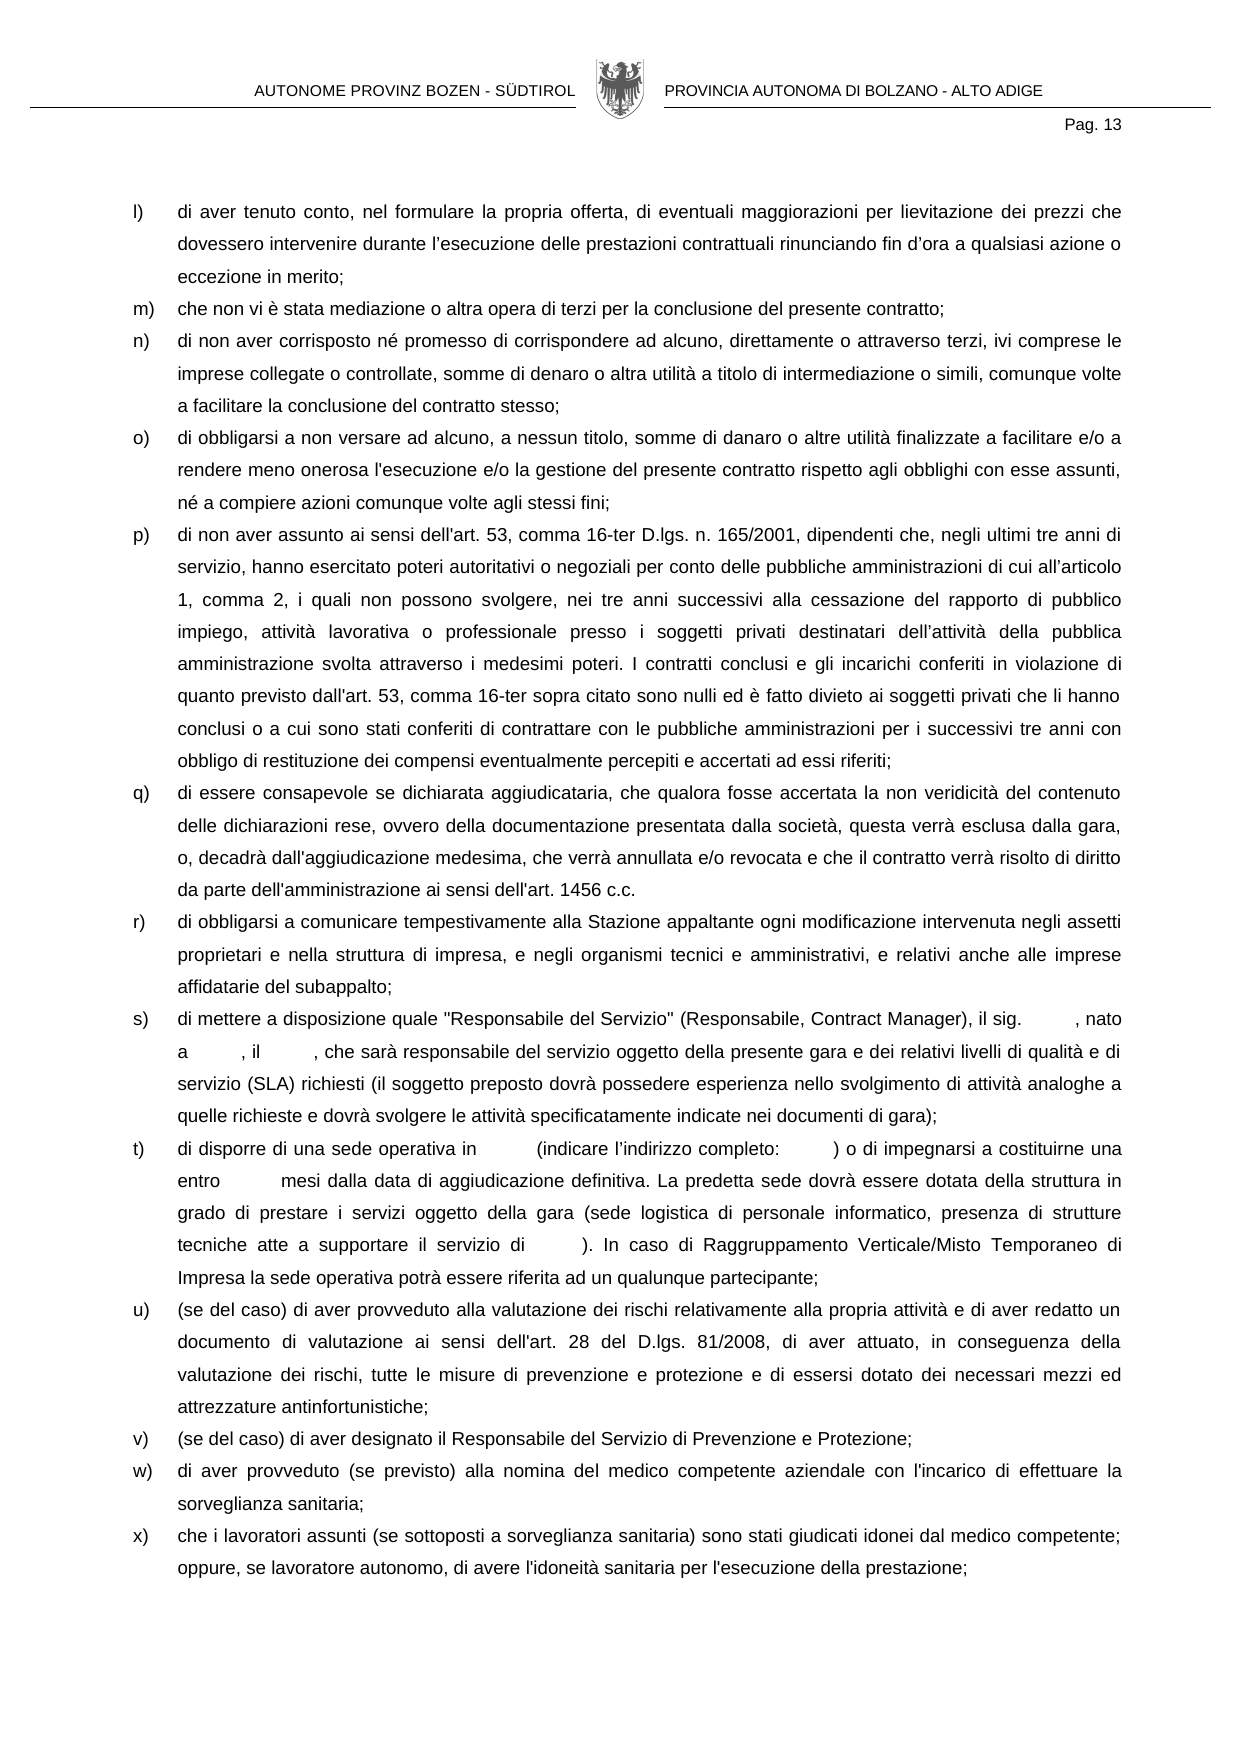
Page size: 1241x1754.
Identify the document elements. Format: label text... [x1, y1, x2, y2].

list di essere consapevole se dichiarata aggiudicataria, che qualora fosse accertata la non veridicità del contenuto delle dichiarazioni rese, ovvero della documentazione presentata dalla società, questa verrà esclusa dalla gara, o, decadrà dall'aggiudicazione medesima, che verrà annullata e/o revocata e che il contratto verrà risolto di diritto da parte dell'amministrazione ai sensi dell'art. 1456 c.c. [133, 782, 1122, 901]
list di obbligarsi a comunicare tempestivamente alla Stazione appaltante ogni modificazione intervenuta negli assetti proprietari e nella struttura di impresa, e negli organismi tecnici e amministrativi, e relativi anche alle imprese affidatarie del subappalto; [133, 911, 1122, 997]
list di non aver assunto ai sensi dell'art. 53, comma 16-ter D.lgs. n. 165/2001, dipendenti che, negli ultimi tre anni di servizio, hanno esercitato poteri autoritativi o negoziali per conto delle pubbliche amministrazioni di cui all’articolo 1, comma 2, i quali non possono svolgere, nei tre anni successivi alla cessazione del rapporto di pubblico impiego, attività lavorativa o professionale presso i soggetti privati destinatari dell’attività della pubblica amministrazione svolta attraverso i medesimi poteri. I contratti conclusi e gli incarichi conferiti in violazione di quanto previsto dall'art. 53, comma 16-ter sopra citato sono nulli ed è fatto divieto ai soggetti privati che li hanno conclusi o a cui sono stati conferiti di contrattare con le pubbliche amministrazioni per i successivi tre anni con obbligo di restituzione dei compensi eventualmente percepiti e accertati ad essi riferiti; [133, 524, 1122, 771]
picture [596, 59, 644, 119]
list di disporre di una sede operativa in (indicare l’indirizzo completo: ) o di impegnarsi a costituirne una entro mesi dalla data di aggiudicazione definitiva. La predetta sede dovrà essere dotata della struttura in grado di prestare i servizi oggetto della gara (sede logistica di personale informatico, presenza di strutture tecniche atte a supportare il servizio di ). In caso di Raggruppamento Verticale/Misto Temporaneo di Impresa la sede operativa potrà essere riferita ad un qualunque partecipante; [133, 1137, 1122, 1288]
list (se del caso) di aver designato il Responsabile del Servizio di Prevenzione e Protezione; [133, 1428, 1122, 1449]
list di non aver corrisposto né promesso di corrispondere ad alcuno, direttamente o attraverso terzi, ivi comprese le imprese collegate o controllate, somme di denaro o altra utilità a titolo di intermediazione o simili, comunque volte a facilitare la conclusione del contratto stesso; [133, 330, 1122, 416]
list di aver tenuto conto, nel formulare la propria offerta, di eventuali maggiorazioni per lievitazione dei prezzi che dovessero intervenire durante l’esecuzione delle prestazioni contrattuali rinunciando fin d’ora a qualsiasi azione o eccezione in merito; [133, 201, 1122, 287]
list che non vi è stata mediazione o altra opera di terzi per la conclusione del presente contratto; [133, 298, 1122, 319]
list di mettere a disposizione quale "Responsabile del Servizio" (Responsabile, Contract Manager), il sig. , nato a , il , che sarà responsabile del servizio oggetto della presente gara e dei relativi livelli di qualità e di servizio (SLA) richiesti (il soggetto preposto dovrà possedere esperienza nello svolgimento di attività analoghe a quelle richieste e dovrà svolgere le attività specificatamente indicate nei documenti di gara); [133, 1008, 1122, 1127]
list (se del caso) di aver provveduto alla valutazione dei rischi relativamente alla propria attività e di aver redatto un documento di valutazione ai sensi dell'art. 28 del D.lgs. 81/2008, di aver attuato, in conseguenza della valutazione dei rischi, tutte le misure di prevenzione e protezione e di essersi dotato dei necessari mezzi ed attrezzature antinfortunistiche; [133, 1299, 1122, 1417]
list di aver provveduto (se previsto) alla nomina del medico competente aziendale con l'incarico di effettuare la sorveglianza sanitaria; [133, 1460, 1122, 1514]
list che i lavoratori assunti (se sottoposti a sorveglianza sanitaria) sono stati giudicati idonei dal medico competente; oppure, se lavoratore autonomo, di avere l'idoneità sanitaria per l'esecuzione della prestazione; [133, 1525, 1122, 1579]
list di obbligarsi a non versare ad alcuno, a nessun titolo, somme di danaro o altre utilità finalizzate a facilitare e/o a rendere meno onerosa l'esecuzione e/o la gestione del presente contratto rispetto agli obblighi con esse assunti, né a compiere azioni comunque volte agli stessi fini; [133, 427, 1122, 513]
